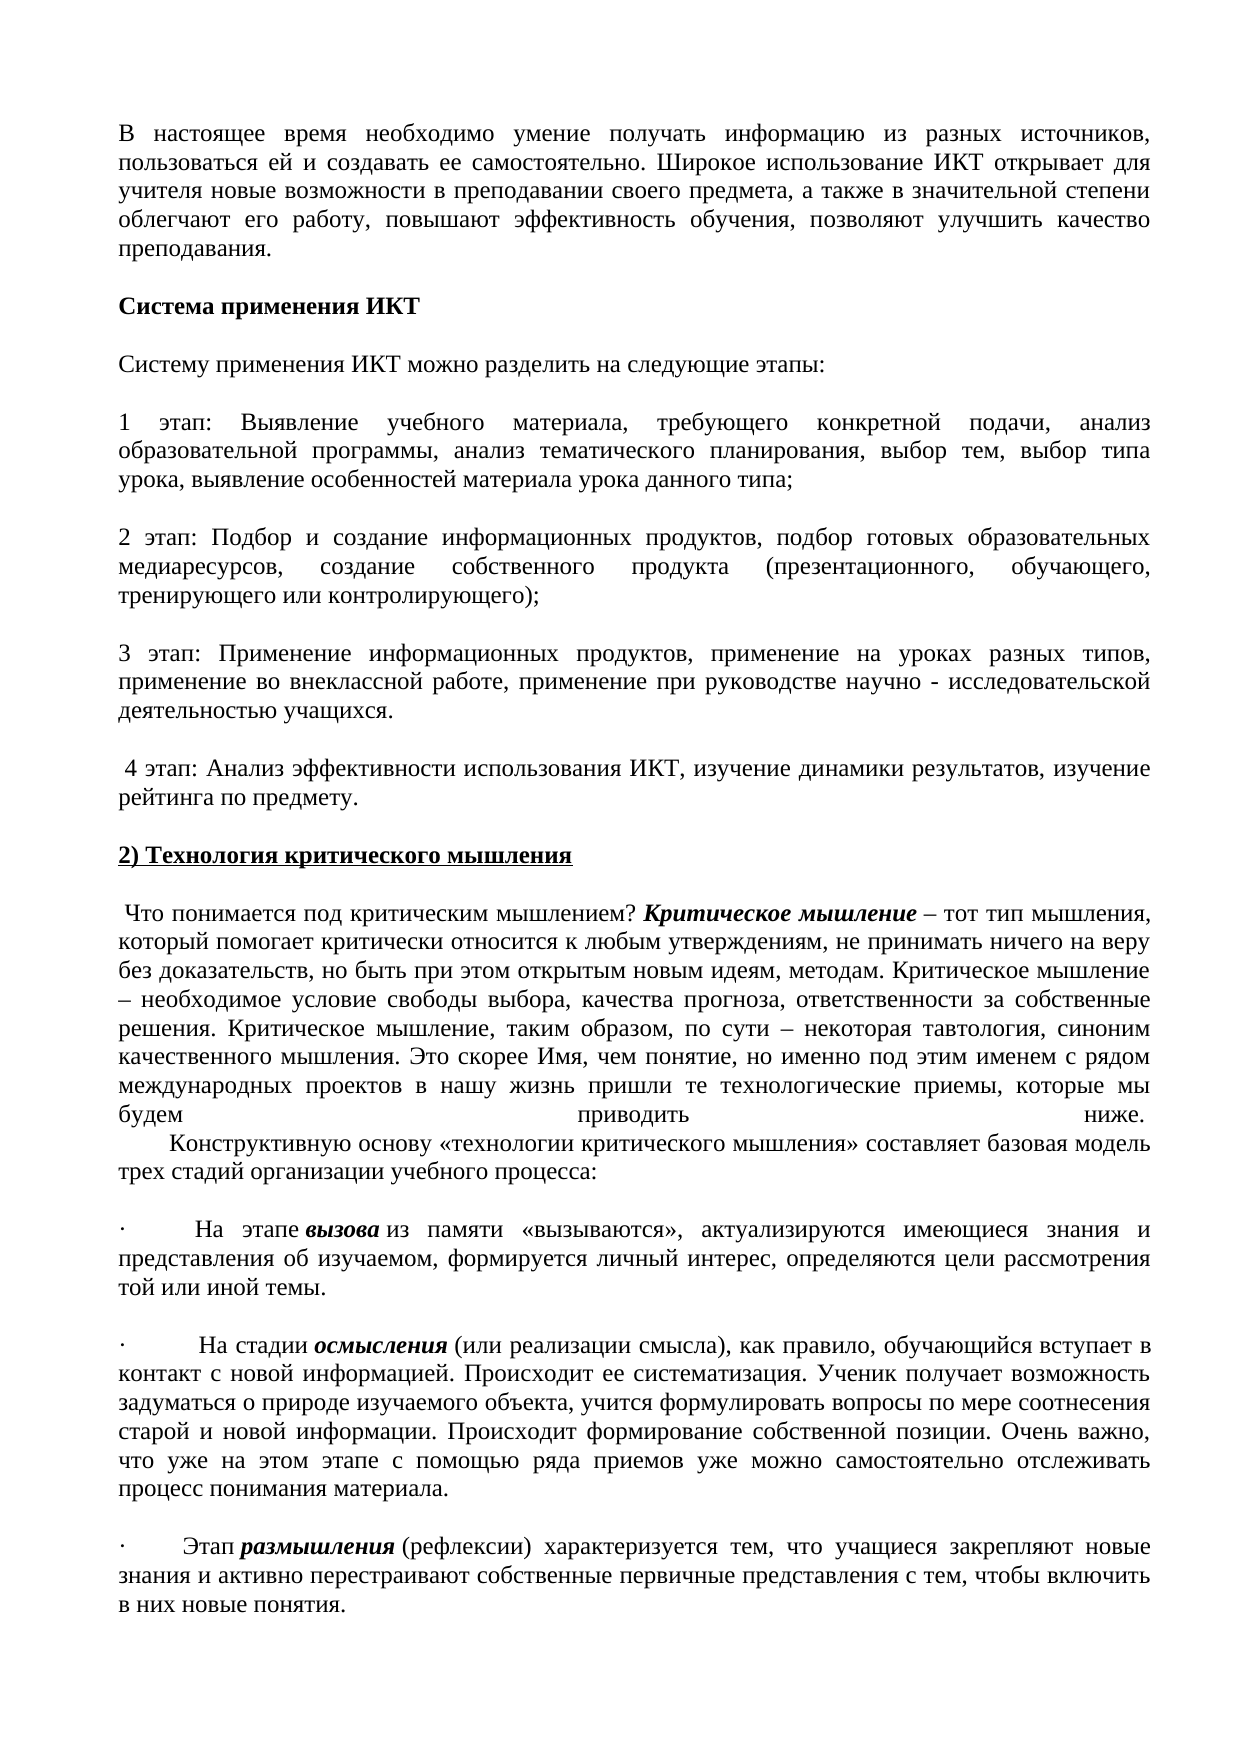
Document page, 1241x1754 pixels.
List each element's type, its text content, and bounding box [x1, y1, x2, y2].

text 2 этап: Подбор и создание информационных продуктов, подбор готовых образовательных медиаресурсов, создание собственного продукта (презентационного, обучающего, тренирующего или контролирующего); [118, 522, 1152, 608]
text 2) Технология критического мышления [118, 840, 1152, 868]
text · Этап размышления (рефлексии) характеризуется тем, что учащиеся закрепляют новые знания и активно перестраивают собственные первичные представления с тем, чтобы включить в них новые понятия. [118, 1531, 1152, 1618]
text · На этапе вызова из памяти «вызываются», актуализируются имеющиеся знания и представления об изучаемом, формируется личный интерес, определяются цели рассмотрения той или иной темы. [118, 1214, 1152, 1301]
text 3 этап: Применение информационных продуктов, применение на уроках разных типов, применение во внеклассной работе, применение при руководстве научно - исследовательской деятельностью учащихся. [118, 638, 1152, 724]
text В настоящее время необходимо умение получать информацию из разных источников, пользоваться ей и создавать ее самостоятельно. Широкое использование ИКТ открывает для учителя новые возможности в преподавании своего предмета, а также в значительной степени облегчают его работу, повышают эффективность обучения, позволяют улучшить качество преподавания. [118, 118, 1152, 262]
text Система применения ИКТ [118, 291, 1152, 320]
text Систему применения ИКТ можно разделить на следующие этапы: [118, 349, 1152, 378]
text 4 этап: Анализ эффективности использования ИКТ, изучение динамики результатов, изучение рейтинга по предмету. [118, 753, 1152, 811]
text 1 этап: Выявление учебного материала, требующего конкретной подачи, анализ образовательной программы, анализ тематического планирования, выбор тем, выбор типа урока, выявление особенностей материала урока данного типа; [118, 407, 1152, 493]
text Что понимается под критическим мышлением? Критическое мышление – тот тип мышления, который помогает критически относится к любым утверждениям, не принимать ничего на веру без доказательств, но быть при этом открытым новым идеям, методам. Критическое мышление – необходимое условие свободы выбора, качества прогноза, ответственности за собственные решения. Критическое мышление, таким образом, по сути – некоторая тавтология, синоним качественного мышления. Это скорее Имя, чем понятие, но именно под этим именем с рядом международных проектов в нашу жизнь пришли те технологические приемы, которые мы будем приводить ниже. Конструктивную основу «технологии критического мышления» составляет базовая модель трех стадий организации учебного процесса: [118, 898, 1152, 1185]
text · На стадии осмысления (или реализации смысла), как правило, обучающийся вступает в контакт с новой информацией. Происходит ее систематизация. Ученик получает возможность задуматься о природе изучаемого объекта, учится формулировать вопросы по мере соотнесения старой и новой информации. Происходит формирование собственной позиции. Очень важно, что уже на этом этапе с помощью ряда приемов уже можно самостоятельно отслеживать процесс понимания материала. [118, 1330, 1152, 1502]
